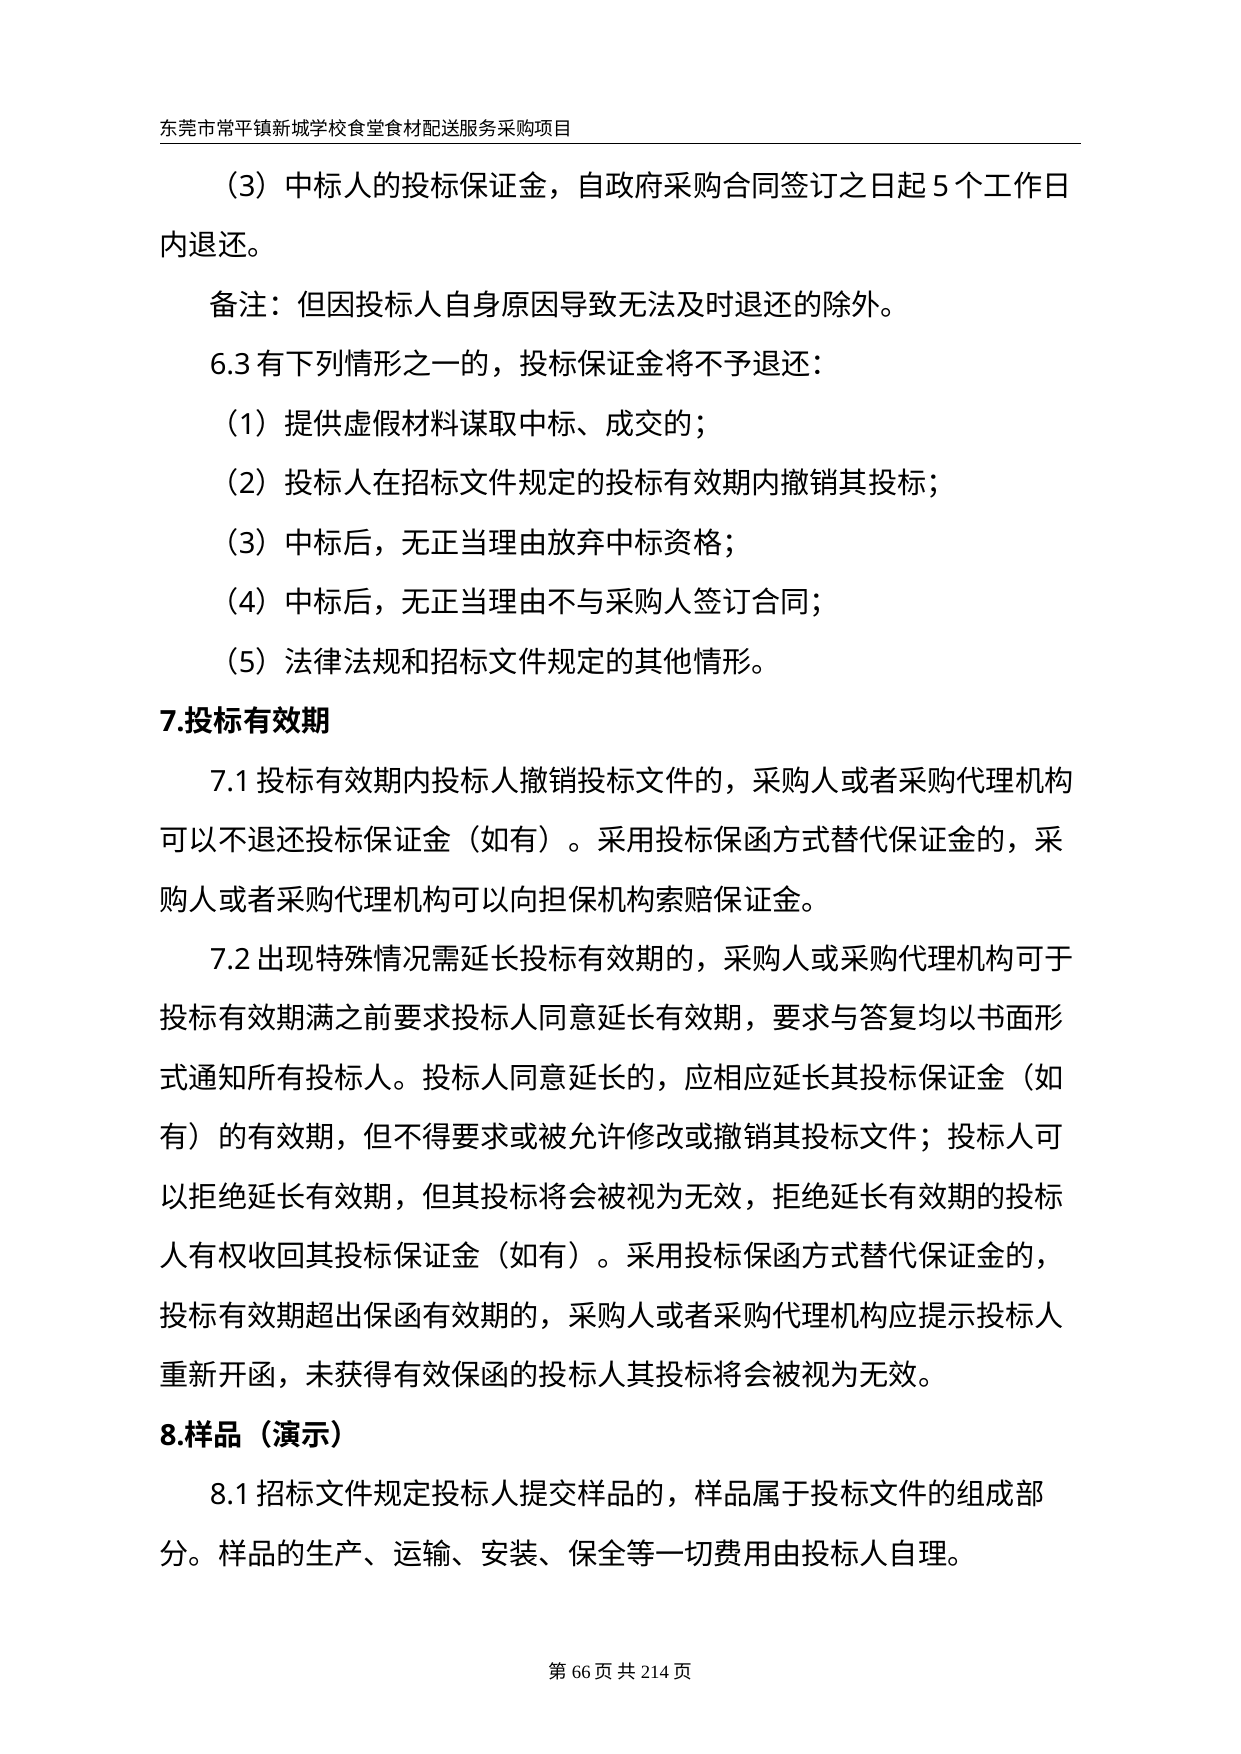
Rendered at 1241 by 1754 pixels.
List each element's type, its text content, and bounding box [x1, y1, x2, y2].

text 7.投标有效期 [159, 700, 1081, 740]
text 7.1投标有效期内投标人撤销投标文件的，采购人或者采购代理机构可以不退还投标保证金（如有）。采用投标保函方式替代保证金的，采购人或者采购代理机构可以向担保机构索赔保证金。 [159, 760, 1081, 918]
text 8.样品（演示） [159, 1414, 1081, 1454]
text （4）中标后，无正当理由不与采购人签订合同； [159, 581, 1081, 621]
text （3）中标后，无正当理由放弃中标资格； [159, 522, 1081, 562]
text 8.1招标文件规定投标人提交样品的，样品属于投标文件的组成部分。样品的生产、运输、安装、保全等一切费用由投标人自理。 [159, 1474, 1081, 1573]
text 6.3有下列情形之一的，投标保证金将不予退还： [159, 343, 1081, 383]
text 7.2出现特殊情况需延长投标有效期的，采购人或采购代理机构可于投标有效期满之前要求投标人同意延长有效期，要求与答复均以书面形式通知所有投标人。投标人同意延长的，应相应延长其投标保证金（如有）的有效期，但不得要求或被允许修改或撤销其投标文件；投标人可以拒绝延长有效期，但其投标将会被视为无效，拒绝延长有效期的投标人有权收回其投标保证金（如有）。采用投标保函方式替代保证金的，投标有效期超出保函有效期的，采购人或者采购代理机构应提示投标人重新开函，未获得有效保函的投标人其投标将会被视为无效。 [159, 938, 1081, 1394]
text （1）提供虚假材料谋取中标、成交的； [159, 403, 1081, 443]
text （2）投标人在招标文件规定的投标有效期内撤销其投标； [159, 462, 1081, 502]
text （3）中标人的投标保证金，自政府采购合同签订之日起5个工作日内退还。 [159, 162, 1081, 264]
text （5）法律法规和招标文件规定的其他情形。 [159, 641, 1081, 681]
text 备注：但因投标人自身原因导致无法及时退还的除外。 [159, 284, 1081, 324]
